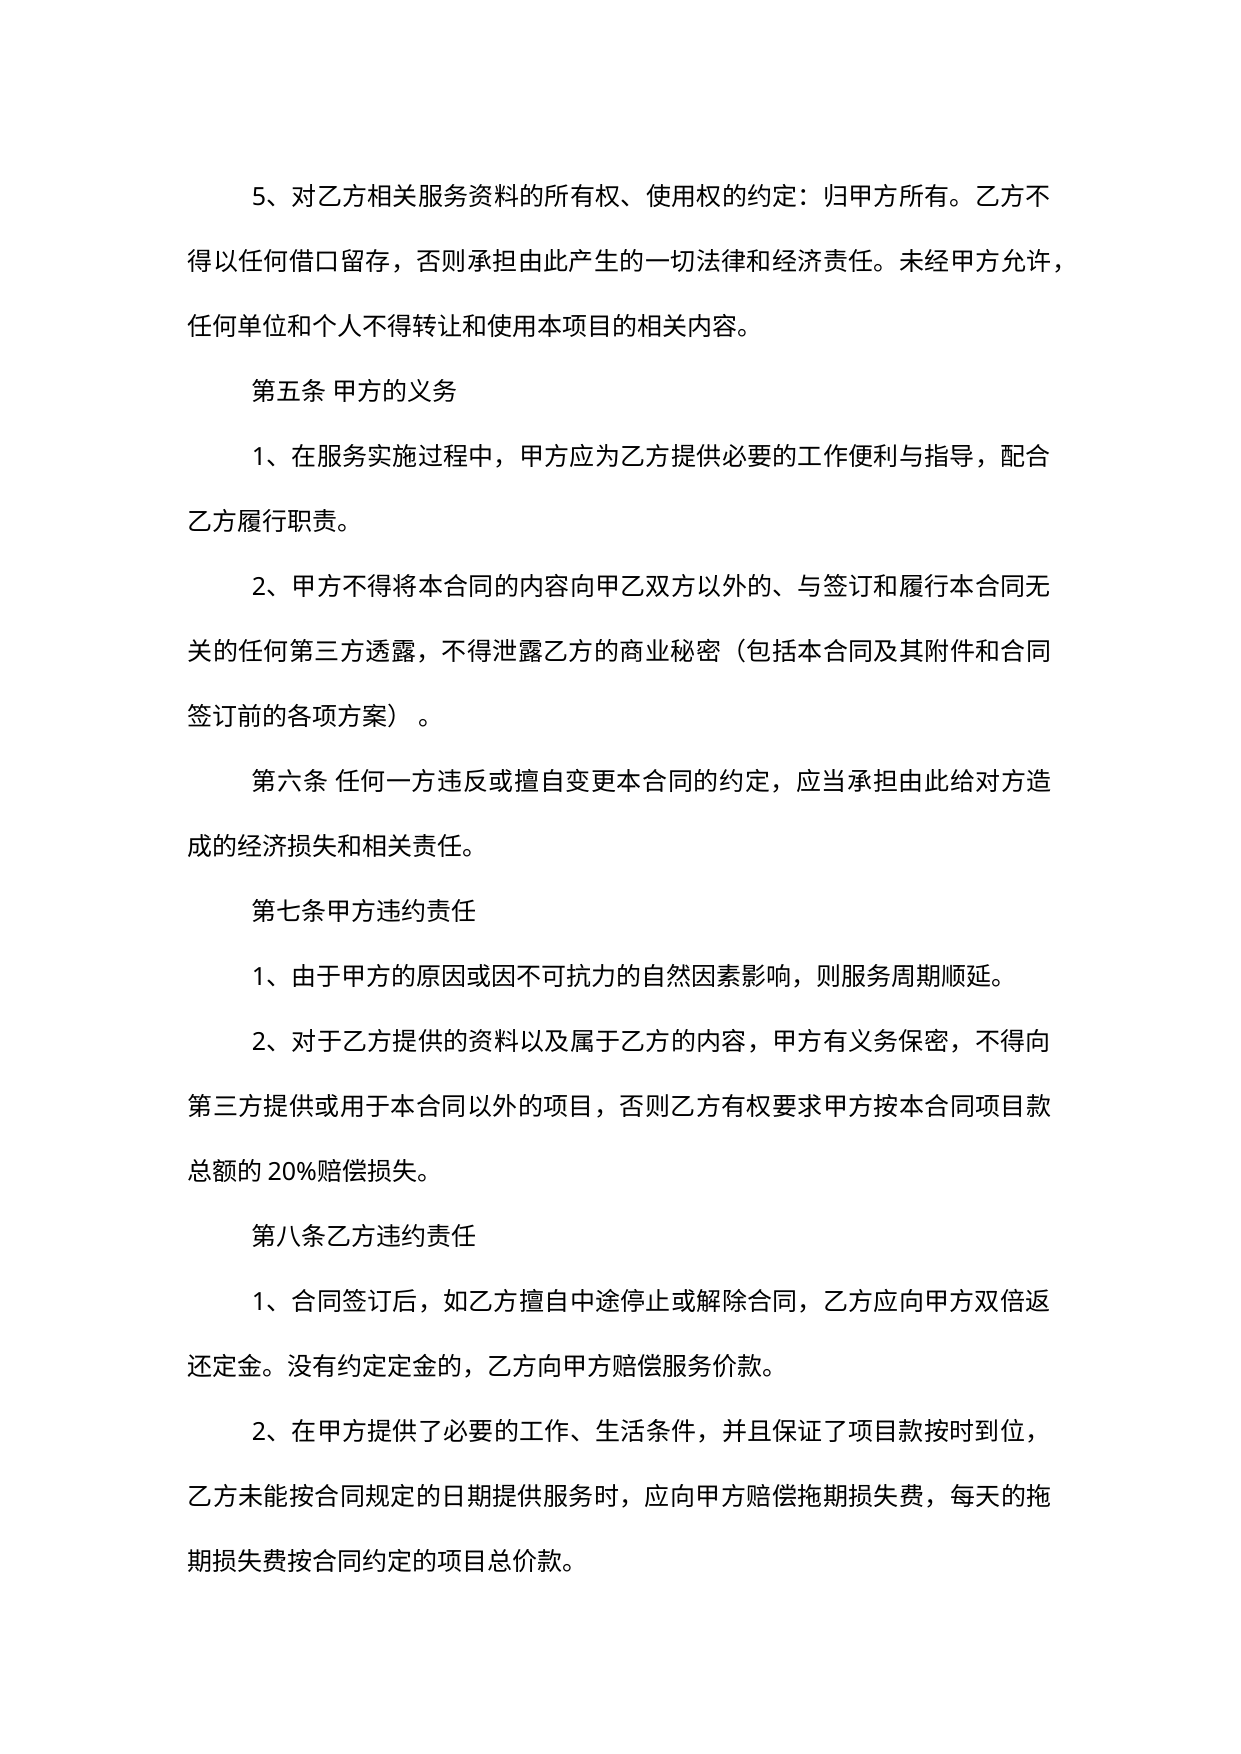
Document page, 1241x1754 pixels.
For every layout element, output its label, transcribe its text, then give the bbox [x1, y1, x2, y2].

text 1、由于甲方的原因或因不可抗力的自然因素影响，则服务周期顺延。 [187, 942, 1053, 1007]
text 第七条甲方违约责任 [187, 877, 1053, 942]
text 第六条 任何一方违反或擅自变更本合同的约定，应当承担由此给对方造成的经济损失和相关责任。 [187, 747, 1053, 877]
text 5、对乙方相关服务资料的所有权、使用权的约定：归甲方所有。乙方不得以任何借口留存，否则承担由此产生的一切法律和经济责任。未经甲方允许，任何单位和个人不得转让和使用本项目的相关内容。 [187, 162, 1053, 357]
text 2、在甲方提供了必要的工作、生活条件，并且保证了项目款按时到位，乙方未能按合同规定的日期提供服务时，应向甲方赔偿拖期损失费，每天的拖期损失费按合同约定的项目总价款。 [187, 1397, 1053, 1592]
text 2、甲方不得将本合同的内容向甲乙双方以外的、与签订和履行本合同无关的任何第三方透露，不得泄露乙方的商业秘密（包括本合同及其附件和合同签订前的各项方案） 。 [187, 552, 1053, 747]
text 1、合同签订后，如乙方擅自中途停止或解除合同，乙方应向甲方双倍返还定金。没有约定定金的，乙方向甲方赔偿服务价款。 [187, 1267, 1053, 1397]
text 1、在服务实施过程中，甲方应为乙方提供必要的工作便利与指导，配合乙方履行职责。 [187, 422, 1053, 552]
text 2、对于乙方提供的资料以及属于乙方的内容，甲方有义务保密，不得向第三方提供或用于本合同以外的项目，否则乙方有权要求甲方按本合同项目款总额的20%赔偿损失。 [187, 1007, 1053, 1202]
text 第八条乙方违约责任 [187, 1202, 1053, 1267]
text 第五条 甲方的义务 [187, 357, 1053, 422]
